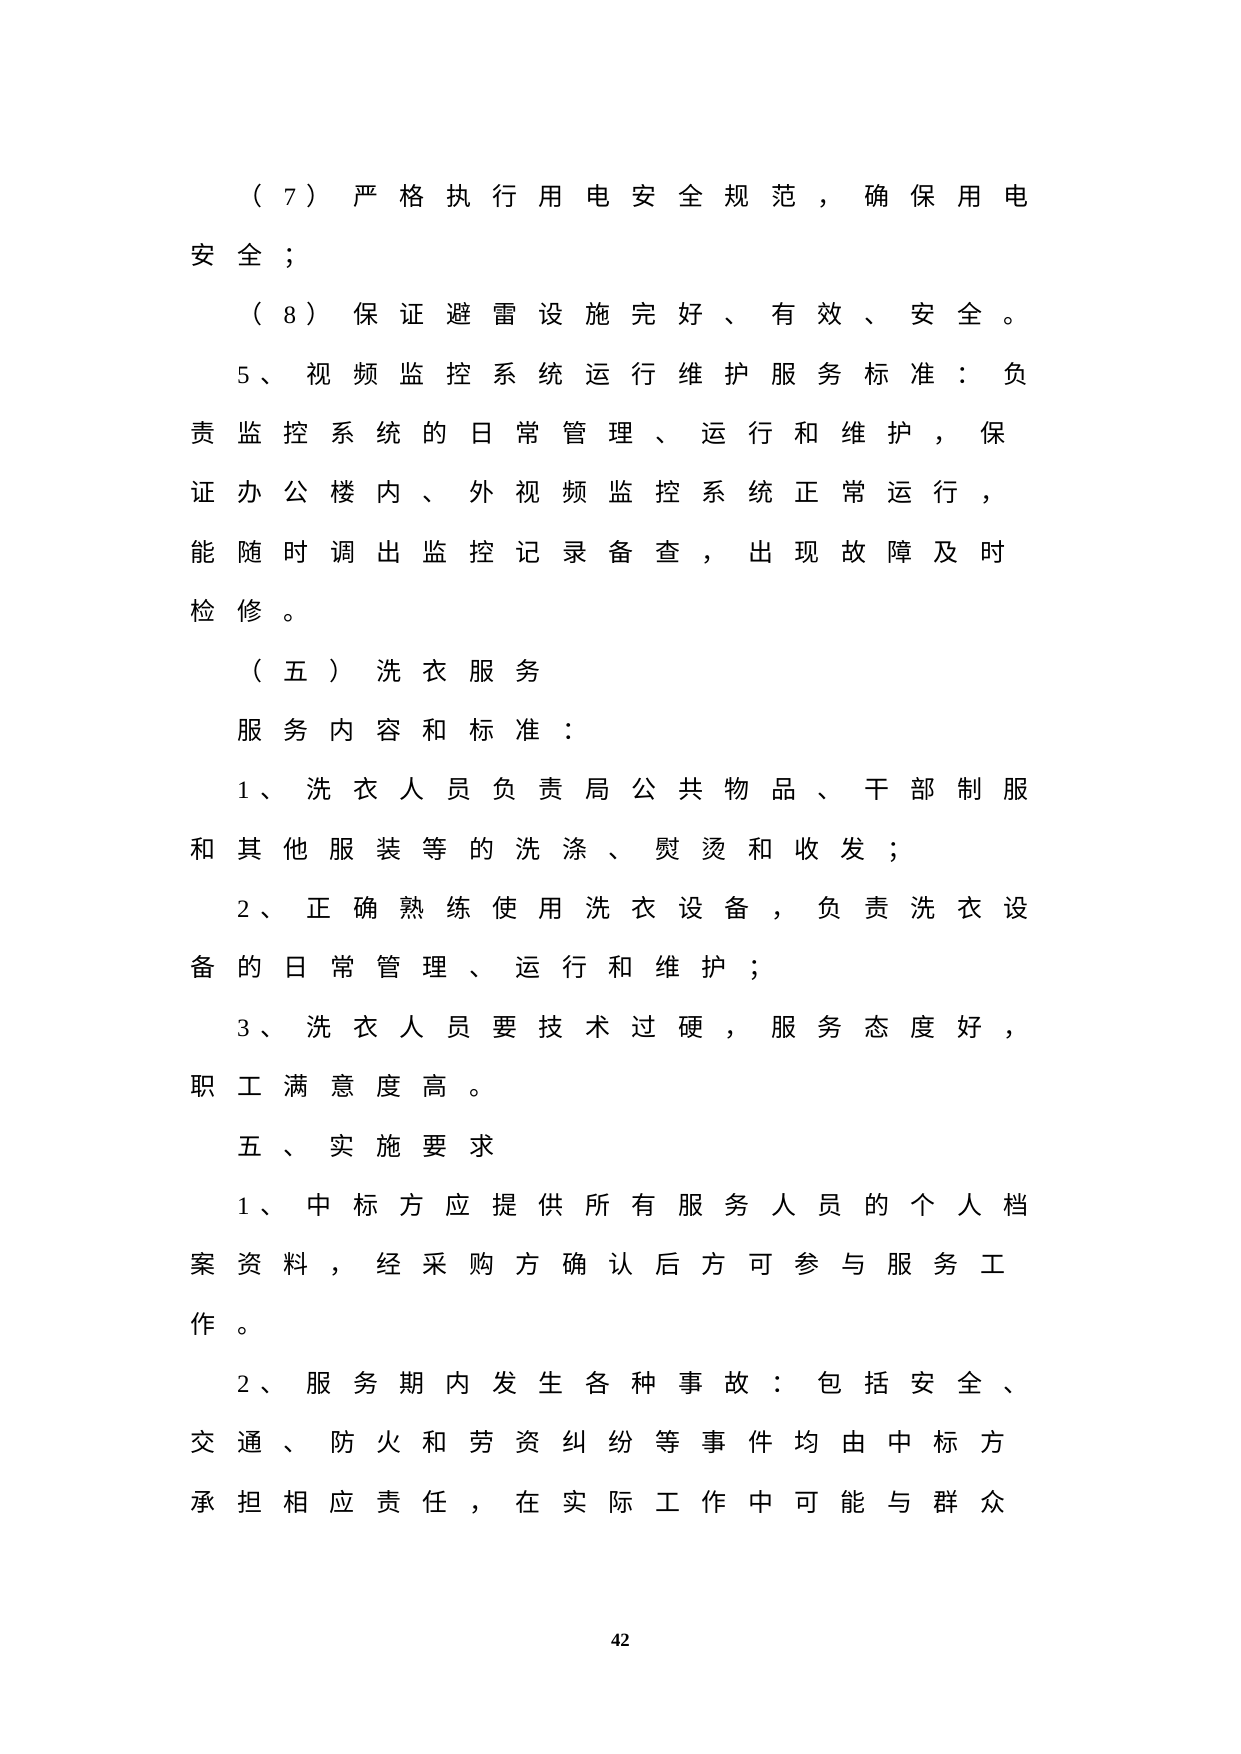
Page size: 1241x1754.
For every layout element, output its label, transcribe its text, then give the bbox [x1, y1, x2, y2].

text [190, 1352, 1050, 1530]
text （8）保证避雷设施完好、有效、安全。 [190, 283, 1050, 343]
text 1、洗衣人员负责局公共物品、干部制服和其他服装等的洗涤、熨烫和收发； [190, 758, 1050, 877]
text （五）洗衣服务 [190, 639, 1050, 699]
text 五、实施要求 [190, 1114, 1050, 1174]
text 5、视频监控系统运行维护服务标准：负责监控系统的日常管理、运行和维护，保证办公楼内、外视频监控系统正常运行，能随时调出监控记录备查，出现故障及时检修。 [190, 343, 1050, 639]
text 3、洗衣人员要技术过硬，服务态度好，职工满意度高。 [190, 996, 1050, 1114]
text （7）严格执行用电安全规范，确保用电安全； [190, 164, 1050, 283]
text 1、中标方应提供所有服务人员的个人档案资料，经采购方确认后方可参与服务工作。 [190, 1174, 1050, 1352]
text 服务内容和标准： [190, 699, 1050, 758]
text 2、正确熟练使用洗衣设备，负责洗衣设备的日常管理、运行和维护； [190, 877, 1050, 996]
